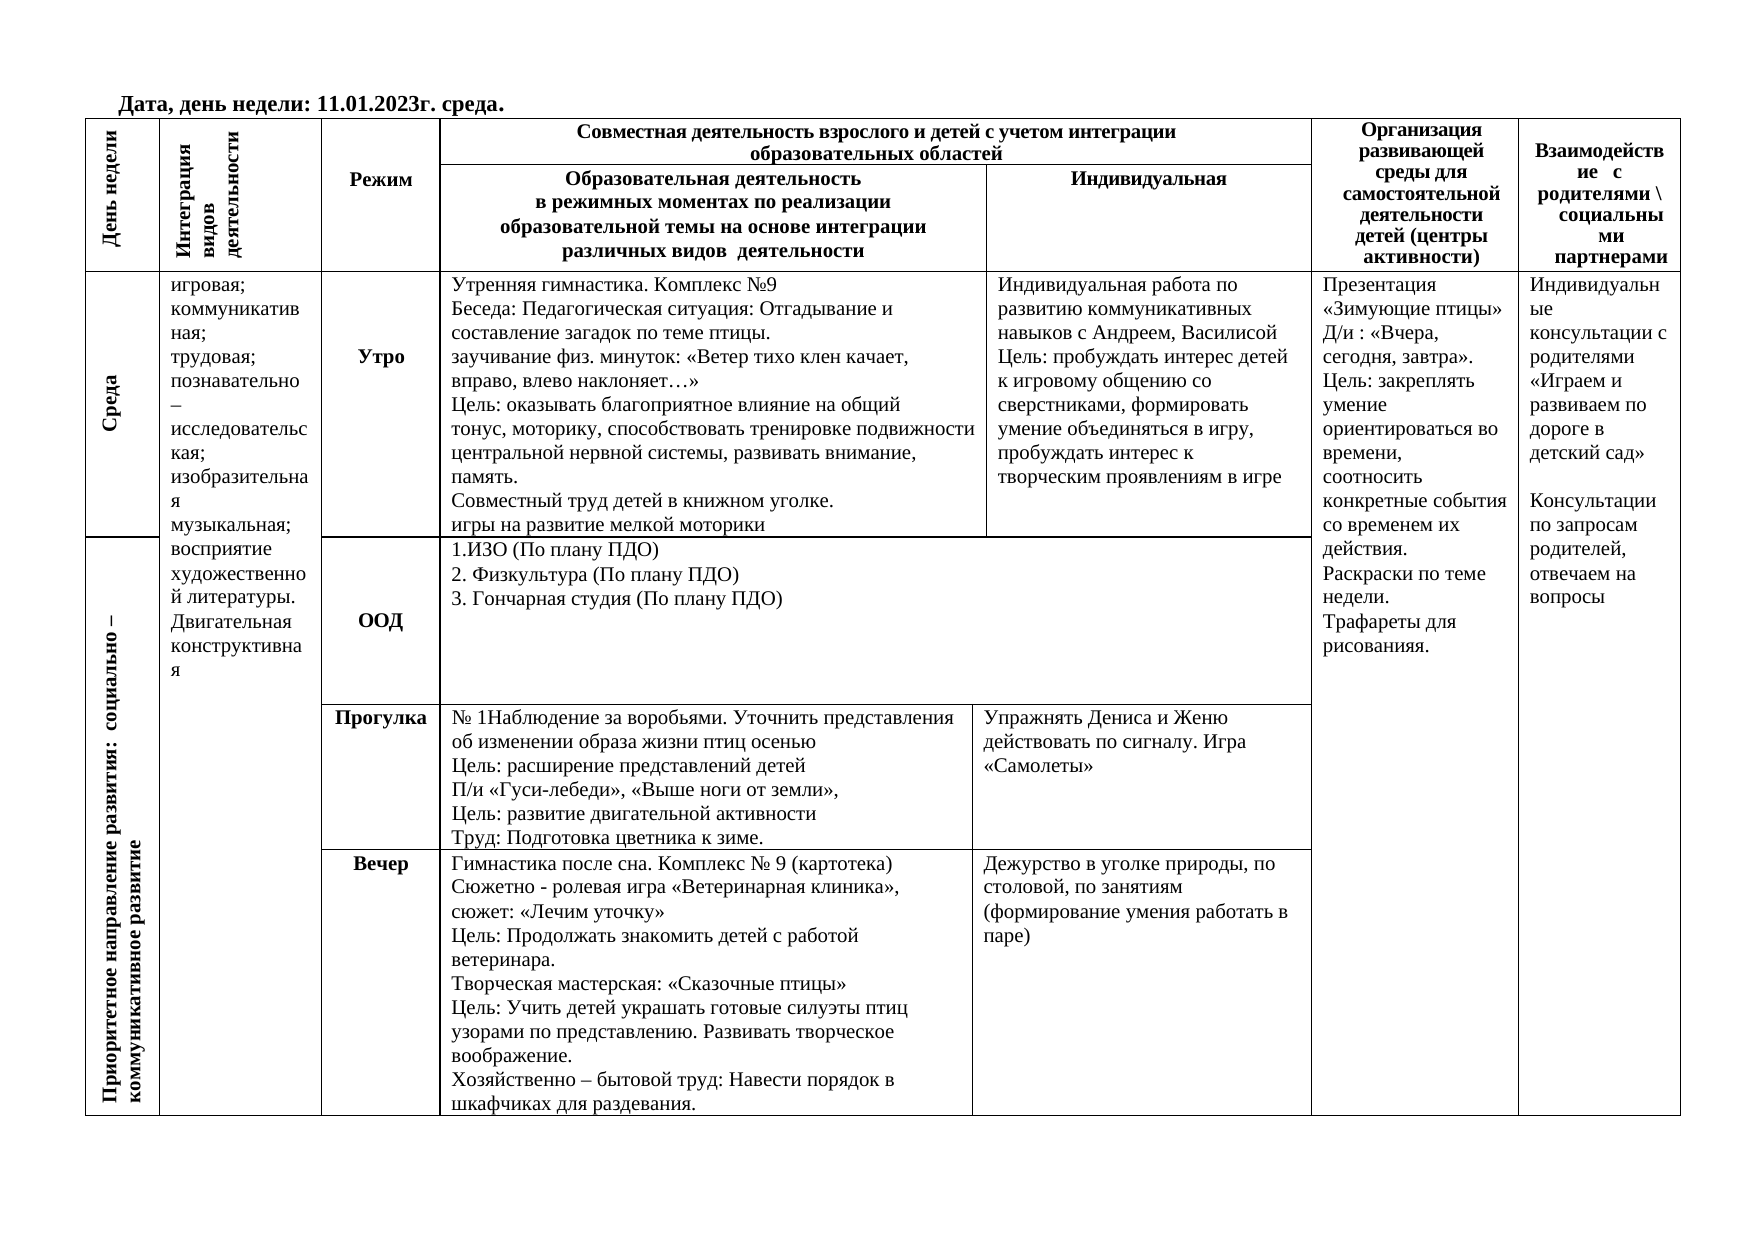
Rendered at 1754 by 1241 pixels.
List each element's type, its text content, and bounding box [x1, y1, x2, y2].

table_header Режим [322, 119, 439, 271]
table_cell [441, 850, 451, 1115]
table_cell Упражнять Дениса и Женю действовать по сигналу. Игра «Самолеты» [973, 705, 1311, 849]
table_cell Дежурство в уголке природы, по столовой, по занятиям (формирование умения работать в паре) [973, 850, 1311, 1115]
table_cell Индивидуальная работа по развитию коммуникативных навыков с Андреем, Василисой Цель: пробуждать интерес детей к игровому общению со сверстниками, формировать умение объединяться в игру, пробуждать интерес к творческим проявлениям в игре [987, 272, 1311, 536]
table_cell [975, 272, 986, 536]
table_cell Прогулка [322, 705, 439, 849]
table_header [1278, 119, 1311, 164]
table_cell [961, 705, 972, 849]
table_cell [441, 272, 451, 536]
table_cell Утро [322, 272, 439, 536]
table_cell ООД [322, 538, 439, 704]
table_header Интеграция видов деятельности [160, 119, 321, 271]
table_cell Индивидуальная [987, 165, 1311, 271]
table_cell Приоритетное направление развития: социально – коммуникативное развитие [86, 538, 159, 1115]
table_header День недели [86, 119, 159, 271]
text Дата, день недели: 11.01.2023г. среда. [118, 88, 1636, 117]
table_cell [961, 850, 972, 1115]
table_header Организация развивающей среды для самостоятельной деятельности детей (центры активности) [1312, 119, 1518, 271]
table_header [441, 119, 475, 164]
table_header Взаимодействие с родителями \ социальными партнерами [1519, 119, 1680, 271]
table_cell 1.ИЗО (По плану ПДО) 2. Физкультура (По плану ПДО) 3. Гончарная студия (По плану ПДО) [441, 538, 1311, 704]
table_cell Образовательная деятельность в режимных моментах по реализации образовательной темы на основе интеграции различных видов деятельности [441, 165, 986, 271]
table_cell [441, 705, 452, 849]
table_cell Презентация «Зимующие птицы» Д/и : «Вчера, сегодня, завтра». Цель: закреплять умение ориентироваться во времени, соотносить конкретные события со временем их действия. Раскраски по теме недели. Трафареты для рисованияя. [1312, 272, 1518, 1115]
table_cell Вечер [322, 850, 439, 1115]
table_cell Индивидуальные консультации с родителями «Играем и развиваем по дороге в детский сад» Консультации по запросам родителей, отвечаем на вопросы [1519, 272, 1680, 1115]
table_cell Среда [86, 272, 159, 536]
